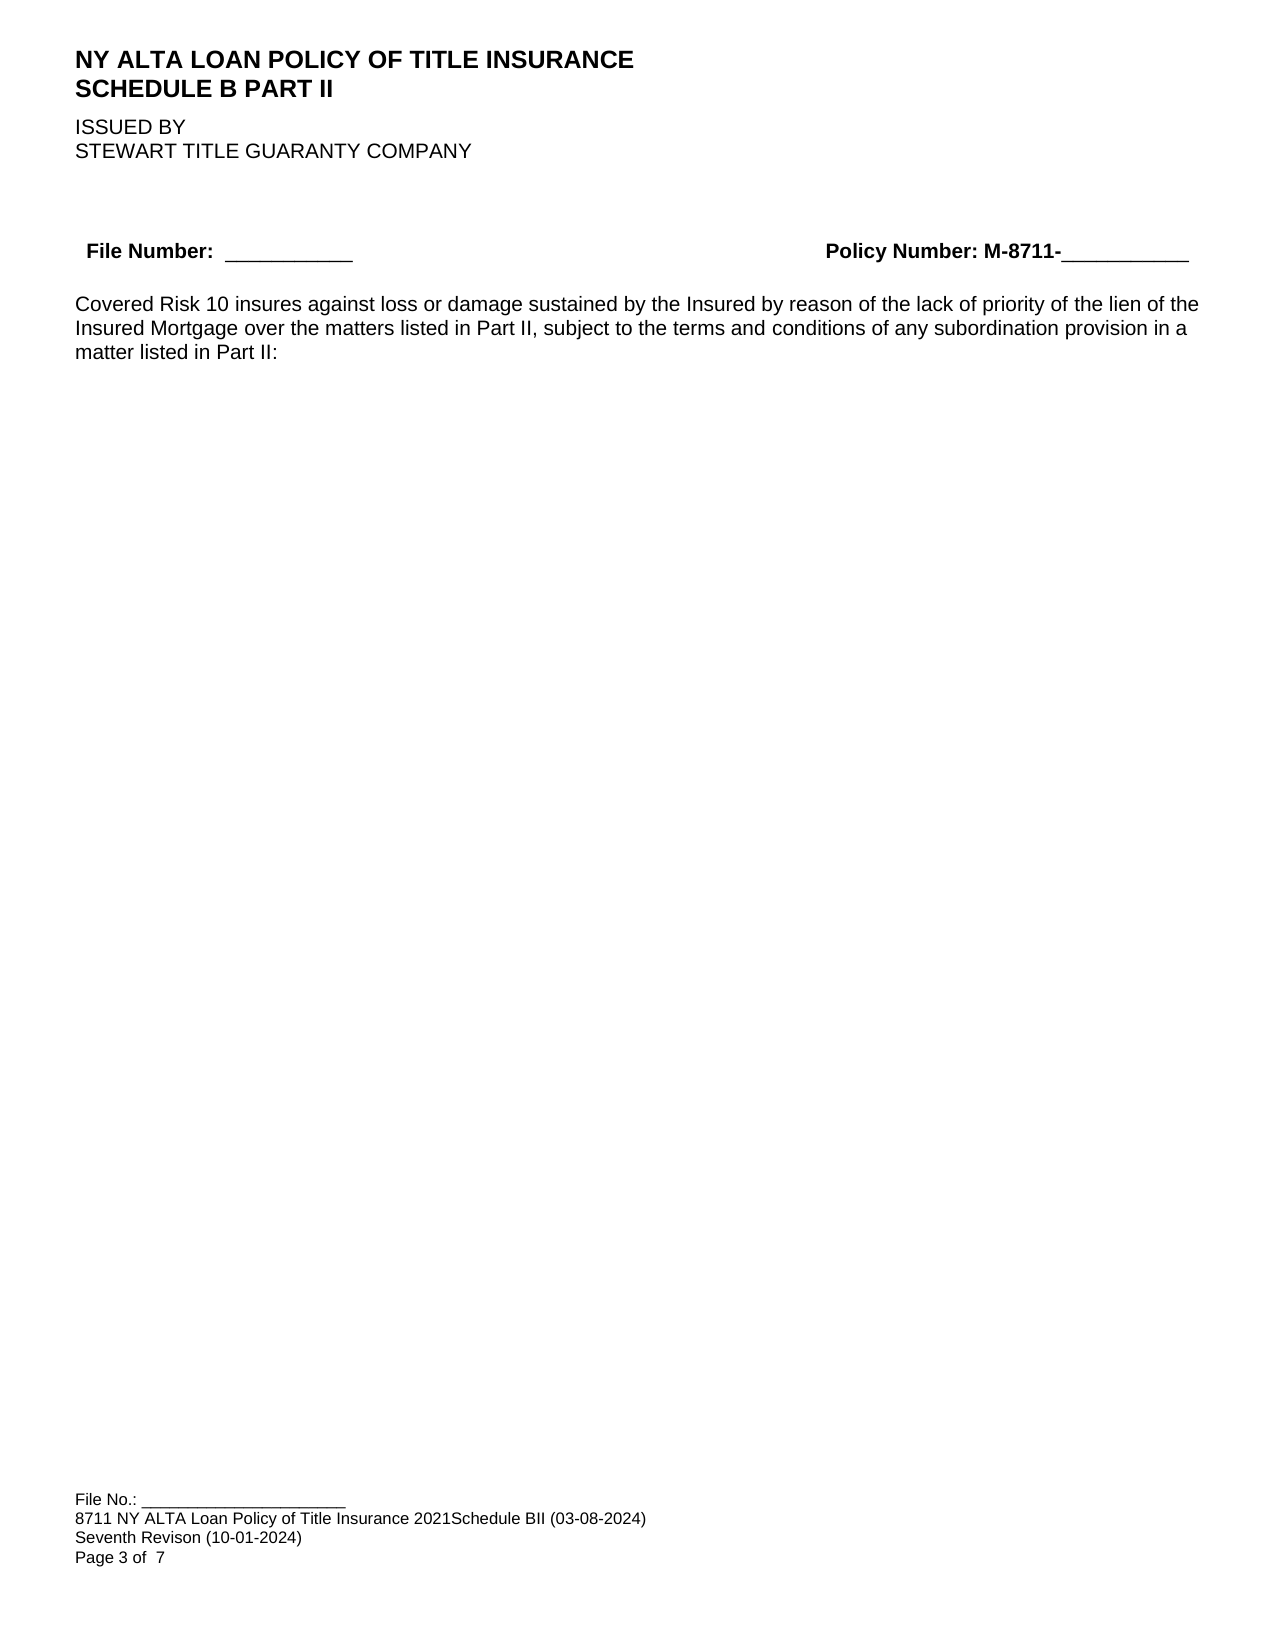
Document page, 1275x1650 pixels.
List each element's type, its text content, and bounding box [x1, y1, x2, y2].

text Covered Risk 10 insures against loss or damage sustained by the Insured by reason of the lack of priority of the lien of the Insured Mortgage over the matters listed in Part II, subject to the terms and conditions of any subordination provision in a matter listed in Part II: [75, 292, 1201, 364]
table_header Policy Number: M-8711-___________ [663, 239, 1200, 263]
table_header File Number: ___________ [86, 239, 663, 263]
